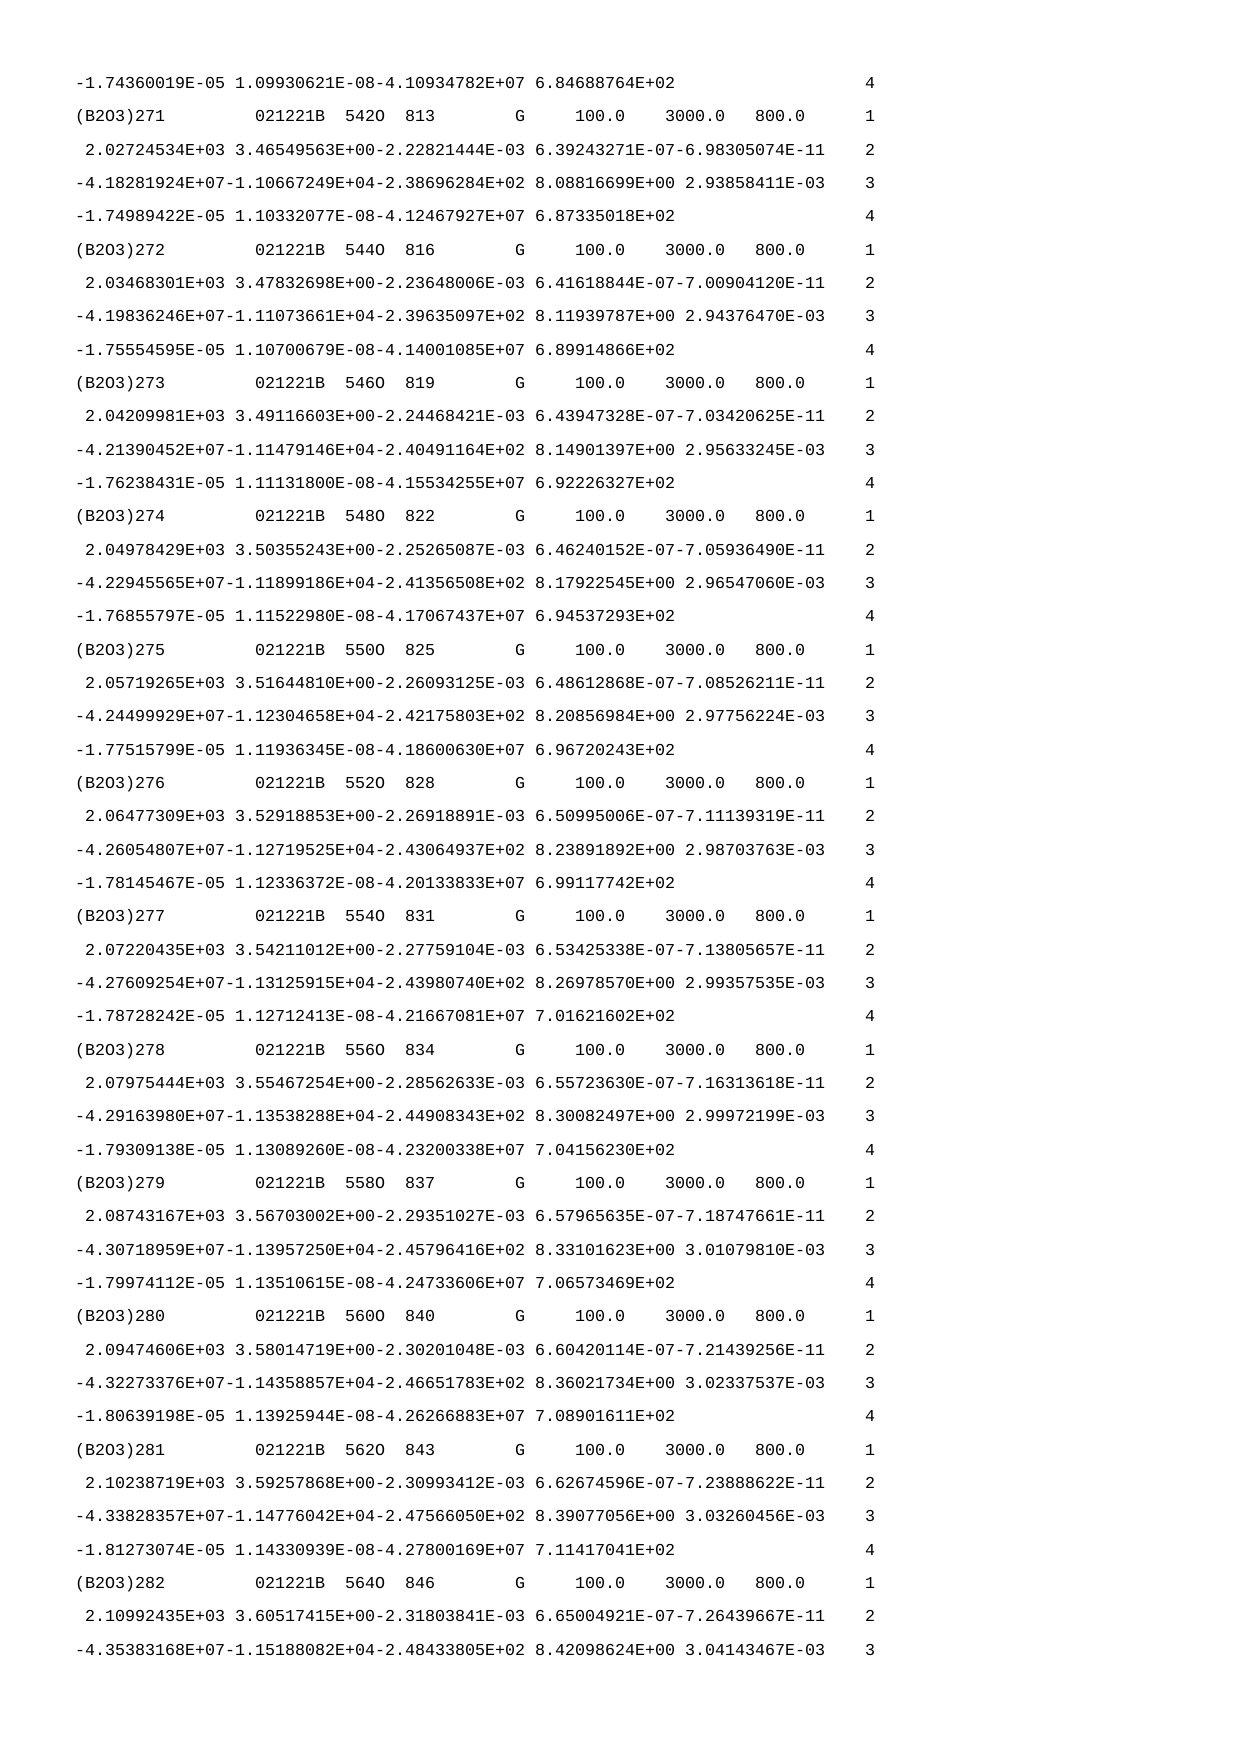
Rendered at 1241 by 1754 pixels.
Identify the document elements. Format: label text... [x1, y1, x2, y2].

text 2.04209981E+03 3.49116603E+00-2.24468421E-03 6.43947328E-07-7.03420625E-11 2 [75, 408, 1165, 425]
text (B2O3)276 021221B 552O 828 G 100.0 3000.0 800.0 1 [75, 775, 1165, 792]
text -4.18281924E+07-1.10667249E+04-2.38696284E+02 8.08816699E+00 2.93858411E-03 3 [75, 175, 1165, 192]
text 2.06477309E+03 3.52918853E+00-2.26918891E-03 6.50995006E-07-7.11139319E-11 2 [75, 808, 1165, 825]
text -4.19836246E+07-1.11073661E+04-2.39635097E+02 8.11939787E+00 2.94376470E-03 3 [75, 308, 1165, 325]
text (B2O3)279 021221B 558O 837 G 100.0 3000.0 800.0 1 [75, 1175, 1165, 1192]
text 2.05719265E+03 3.51644810E+00-2.26093125E-03 6.48612868E-07-7.08526211E-11 2 [75, 675, 1165, 692]
text 2.07975444E+03 3.55467254E+00-2.28562633E-03 6.55723630E-07-7.16313618E-11 2 [75, 1075, 1165, 1092]
text -4.35383168E+07-1.15188082E+04-2.48433805E+02 8.42098624E+00 3.04143467E-03 3 [75, 1642, 1165, 1658]
text 2.09474606E+03 3.58014719E+00-2.30201048E-03 6.60420114E-07-7.21439256E-11 2 [75, 1342, 1165, 1358]
text -4.22945565E+07-1.11899186E+04-2.41356508E+02 8.17922545E+00 2.96547060E-03 3 [75, 575, 1165, 592]
text (B2O3)273 021221B 546O 819 G 100.0 3000.0 800.0 1 [75, 375, 1165, 392]
text (B2O3)278 021221B 556O 834 G 100.0 3000.0 800.0 1 [75, 1042, 1165, 1058]
text -4.24499929E+07-1.12304658E+04-2.42175803E+02 8.20856984E+00 2.97756224E-03 3 [75, 708, 1165, 725]
text 2.03468301E+03 3.47832698E+00-2.23648006E-03 6.41618844E-07-7.00904120E-11 2 [75, 275, 1165, 292]
text (B2O3)275 021221B 550O 825 G 100.0 3000.0 800.0 1 [75, 642, 1165, 658]
text (B2O3)272 021221B 544O 816 G 100.0 3000.0 800.0 1 [75, 242, 1165, 258]
text -1.76855797E-05 1.11522980E-08-4.17067437E+07 6.94537293E+02 4 [75, 608, 1165, 625]
text -1.81273074E-05 1.14330939E-08-4.27800169E+07 7.11417041E+02 4 [75, 1542, 1165, 1558]
text 2.07220435E+03 3.54211012E+00-2.27759104E-03 6.53425338E-07-7.13805657E-11 2 [75, 942, 1165, 958]
text -1.78728242E-05 1.12712413E-08-4.21667081E+07 7.01621602E+02 4 [75, 1008, 1165, 1025]
text 2.10992435E+03 3.60517415E+00-2.31803841E-03 6.65004921E-07-7.26439667E-11 2 [75, 1608, 1165, 1625]
text -1.79309138E-05 1.13089260E-08-4.23200338E+07 7.04156230E+02 4 [75, 1142, 1165, 1158]
text -4.30718959E+07-1.13957250E+04-2.45796416E+02 8.33101623E+00 3.01079810E-03 3 [75, 1242, 1165, 1258]
text (B2O3)281 021221B 562O 843 G 100.0 3000.0 800.0 1 [75, 1442, 1165, 1458]
text 2.08743167E+03 3.56703002E+00-2.29351027E-03 6.57965635E-07-7.18747661E-11 2 [75, 1208, 1165, 1225]
text -1.79974112E-05 1.13510615E-08-4.24733606E+07 7.06573469E+02 4 [75, 1275, 1165, 1292]
text (B2O3)280 021221B 560O 840 G 100.0 3000.0 800.0 1 [75, 1308, 1165, 1325]
text -1.80639198E-05 1.13925944E-08-4.26266883E+07 7.08901611E+02 4 [75, 1408, 1165, 1425]
text -4.32273376E+07-1.14358857E+04-2.46651783E+02 8.36021734E+00 3.02337537E-03 3 [75, 1375, 1165, 1392]
text 2.10238719E+03 3.59257868E+00-2.30993412E-03 6.62674596E-07-7.23888622E-11 2 [75, 1475, 1165, 1492]
text -1.74989422E-05 1.10332077E-08-4.12467927E+07 6.87335018E+02 4 [75, 208, 1165, 225]
text -4.27609254E+07-1.13125915E+04-2.43980740E+02 8.26978570E+00 2.99357535E-03 3 [75, 975, 1165, 992]
text -1.77515799E-05 1.11936345E-08-4.18600630E+07 6.96720243E+02 4 [75, 742, 1165, 758]
text -1.75554595E-05 1.10700679E-08-4.14001085E+07 6.89914866E+02 4 [75, 342, 1165, 358]
text -1.76238431E-05 1.11131800E-08-4.15534255E+07 6.92226327E+02 4 [75, 475, 1165, 492]
text 2.04978429E+03 3.50355243E+00-2.25265087E-03 6.46240152E-07-7.05936490E-11 2 [75, 542, 1165, 558]
text -4.29163980E+07-1.13538288E+04-2.44908343E+02 8.30082497E+00 2.99972199E-03 3 [75, 1108, 1165, 1125]
text 2.02724534E+03 3.46549563E+00-2.22821444E-03 6.39243271E-07-6.98305074E-11 2 [75, 142, 1165, 158]
text (B2O3)277 021221B 554O 831 G 100.0 3000.0 800.0 1 [75, 908, 1165, 925]
text -4.33828357E+07-1.14776042E+04-2.47566050E+02 8.39077056E+00 3.03260456E-03 3 [75, 1508, 1165, 1525]
text -4.26054807E+07-1.12719525E+04-2.43064937E+02 8.23891892E+00 2.98703763E-03 3 [75, 842, 1165, 858]
text -1.78145467E-05 1.12336372E-08-4.20133833E+07 6.99117742E+02 4 [75, 875, 1165, 892]
text -1.74360019E-05 1.09930621E-08-4.10934782E+07 6.84688764E+02 4 [75, 75, 1165, 92]
text (B2O3)282 021221B 564O 846 G 100.0 3000.0 800.0 1 [75, 1575, 1165, 1592]
text (B2O3)271 021221B 542O 813 G 100.0 3000.0 800.0 1 [75, 108, 1165, 125]
text -4.21390452E+07-1.11479146E+04-2.40491164E+02 8.14901397E+00 2.95633245E-03 3 [75, 442, 1165, 458]
text (B2O3)274 021221B 548O 822 G 100.0 3000.0 800.0 1 [75, 508, 1165, 525]
